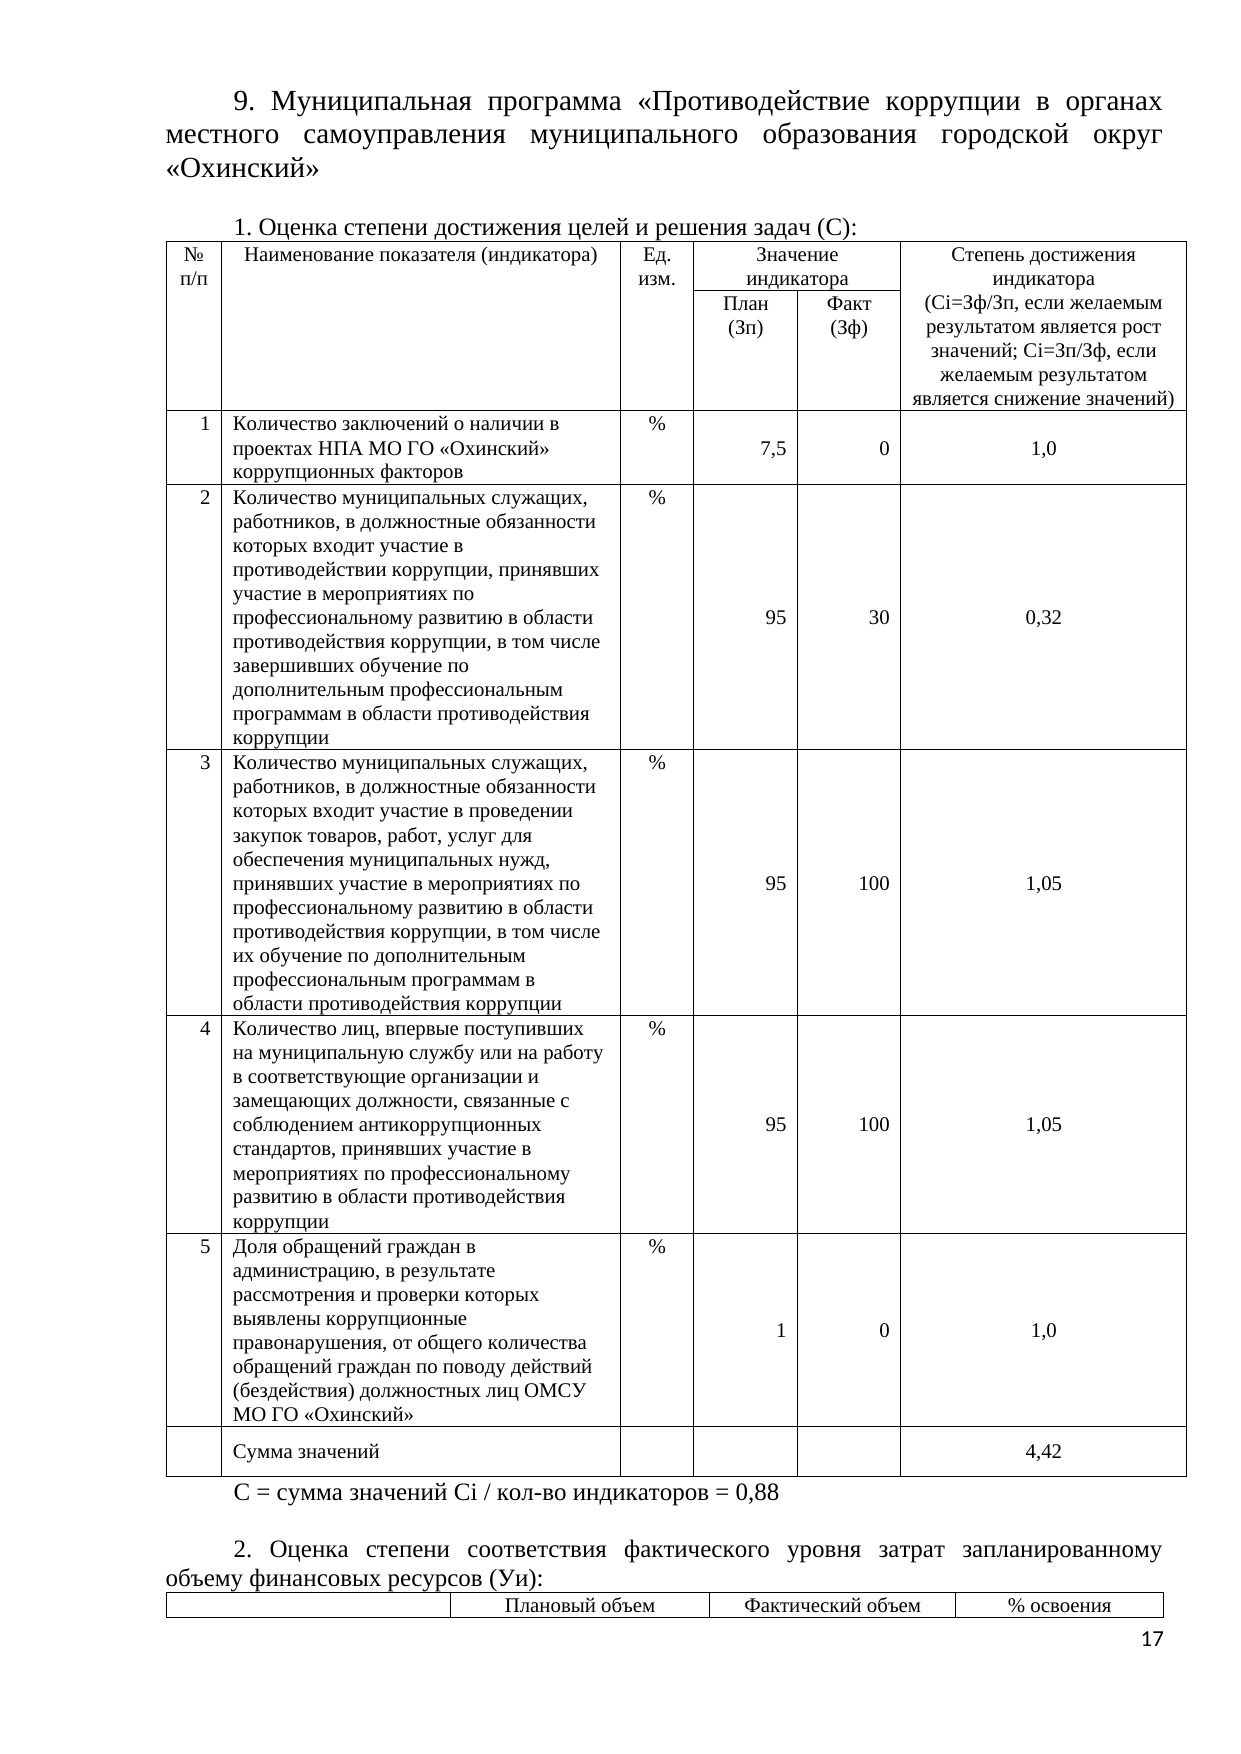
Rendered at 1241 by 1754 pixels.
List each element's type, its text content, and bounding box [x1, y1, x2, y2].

table_cell [167, 1427, 221, 1476]
table_cell 95 [694, 750, 797, 1015]
table_cell [798, 1427, 900, 1476]
table_cell Факт (Зф) [798, 291, 900, 410]
table_cell 1 [167, 411, 221, 483]
table_cell % [621, 1234, 693, 1426]
table_cell 1,05 [901, 1016, 1186, 1233]
table_cell Количество лиц, впервые поступивших на муниципальную службу или на работу в соответствующие организации и замещающих должности, связанные с соблюдением антикоррупционных стандартов, принявших участие в мероприятиях по профессиональному развитию в области противодействия коррупции [222, 1016, 620, 1233]
table_header Степень достижения индикатора (Сi=Зф/Зп, если желаемым результатом является рост значений; Сi=Зп/Зф, если желаемым результатом является снижение значений) [901, 242, 1186, 410]
table_cell 3 [167, 750, 221, 1015]
table_cell 95 [694, 485, 797, 749]
table_cell Количество муниципальных служащих, работников, в должностные обязанности которых входит участие в проведении закупок товаров, работ, услуг для обеспечения муниципальных нужд, принявших участие в мероприятиях по профессиональному развитию в области противодействия коррупции, в том числе их обучение по дополнительным профессиональным программам в области противодействия коррупции [222, 750, 620, 1015]
table_cell 1,0 [901, 1234, 1186, 1426]
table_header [956, 1593, 1163, 1617]
table_header № п/п [167, 242, 221, 410]
text 9. Муниципальная программа «Противодействие коррупции в органах местного самоуправления муниципального образования городской округ «Охинский» [165, 83, 1163, 183]
table_cell 1,05 [901, 750, 1186, 1015]
table_cell [621, 1427, 693, 1476]
table_cell 0,32 [901, 485, 1186, 749]
table_cell 95 [694, 1016, 797, 1233]
table_header Ед. изм. [621, 242, 693, 410]
table_header Значение индикатора [694, 242, 900, 290]
table_cell 0 [798, 411, 900, 483]
table_header Наименование показателя (индикатора) [222, 242, 620, 410]
text С = сумма значений Ci / кол-во индикаторов = 0,88 [165, 1477, 1163, 1506]
text 1. Оценка степени достижения целей и решения задач (С): [165, 212, 1163, 241]
table_cell 4 [167, 1016, 221, 1233]
table_cell 7,5 [694, 411, 797, 483]
table_cell 4,42 [901, 1427, 1186, 1476]
table_cell % [621, 411, 693, 483]
table_cell 0 [798, 1234, 900, 1426]
table_cell План (Зп) [694, 291, 797, 410]
table_cell Количество муниципальных служащих, работников, в должностные обязанности которых входит участие в противодействии коррупции, принявших участие в мероприятиях по профессиональному развитию в области противодействия коррупции, в том числе завершивших обучение по дополнительным профессиональным программам в области противодействия коррупции [222, 485, 620, 749]
table_cell 5 [167, 1234, 221, 1426]
table_cell 1,0 [901, 411, 1186, 483]
table_cell 100 [798, 750, 900, 1015]
table_cell 30 [798, 485, 900, 749]
table_cell Доля обращений граждан в администрацию, в результате рассмотрения и проверки которых выявлены коррупционные правонарушения, от общего количества обращений граждан по поводу действий (бездействия) должностных лиц ОМСУ МО ГО «Охинский» [222, 1234, 620, 1426]
table_cell % [621, 1016, 693, 1233]
table_cell [694, 1427, 797, 1476]
table_header [167, 1593, 450, 1617]
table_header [710, 1593, 955, 1617]
table_cell 1 [694, 1234, 797, 1426]
table_cell 2 [167, 485, 221, 749]
table_cell % [621, 485, 693, 749]
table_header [451, 1593, 709, 1617]
table_cell % [621, 750, 693, 1015]
table_cell Количество заключений о наличии в проектах НПА МО ГО «Охинский» коррупционных факторов [222, 411, 620, 483]
table_cell Сумма значений [222, 1427, 620, 1476]
table_cell 100 [798, 1016, 900, 1233]
text 2. Оценка степени соответствия фактического уровня затрат запланированному объему финансовых ресурсов (Уи): [165, 1534, 1163, 1592]
